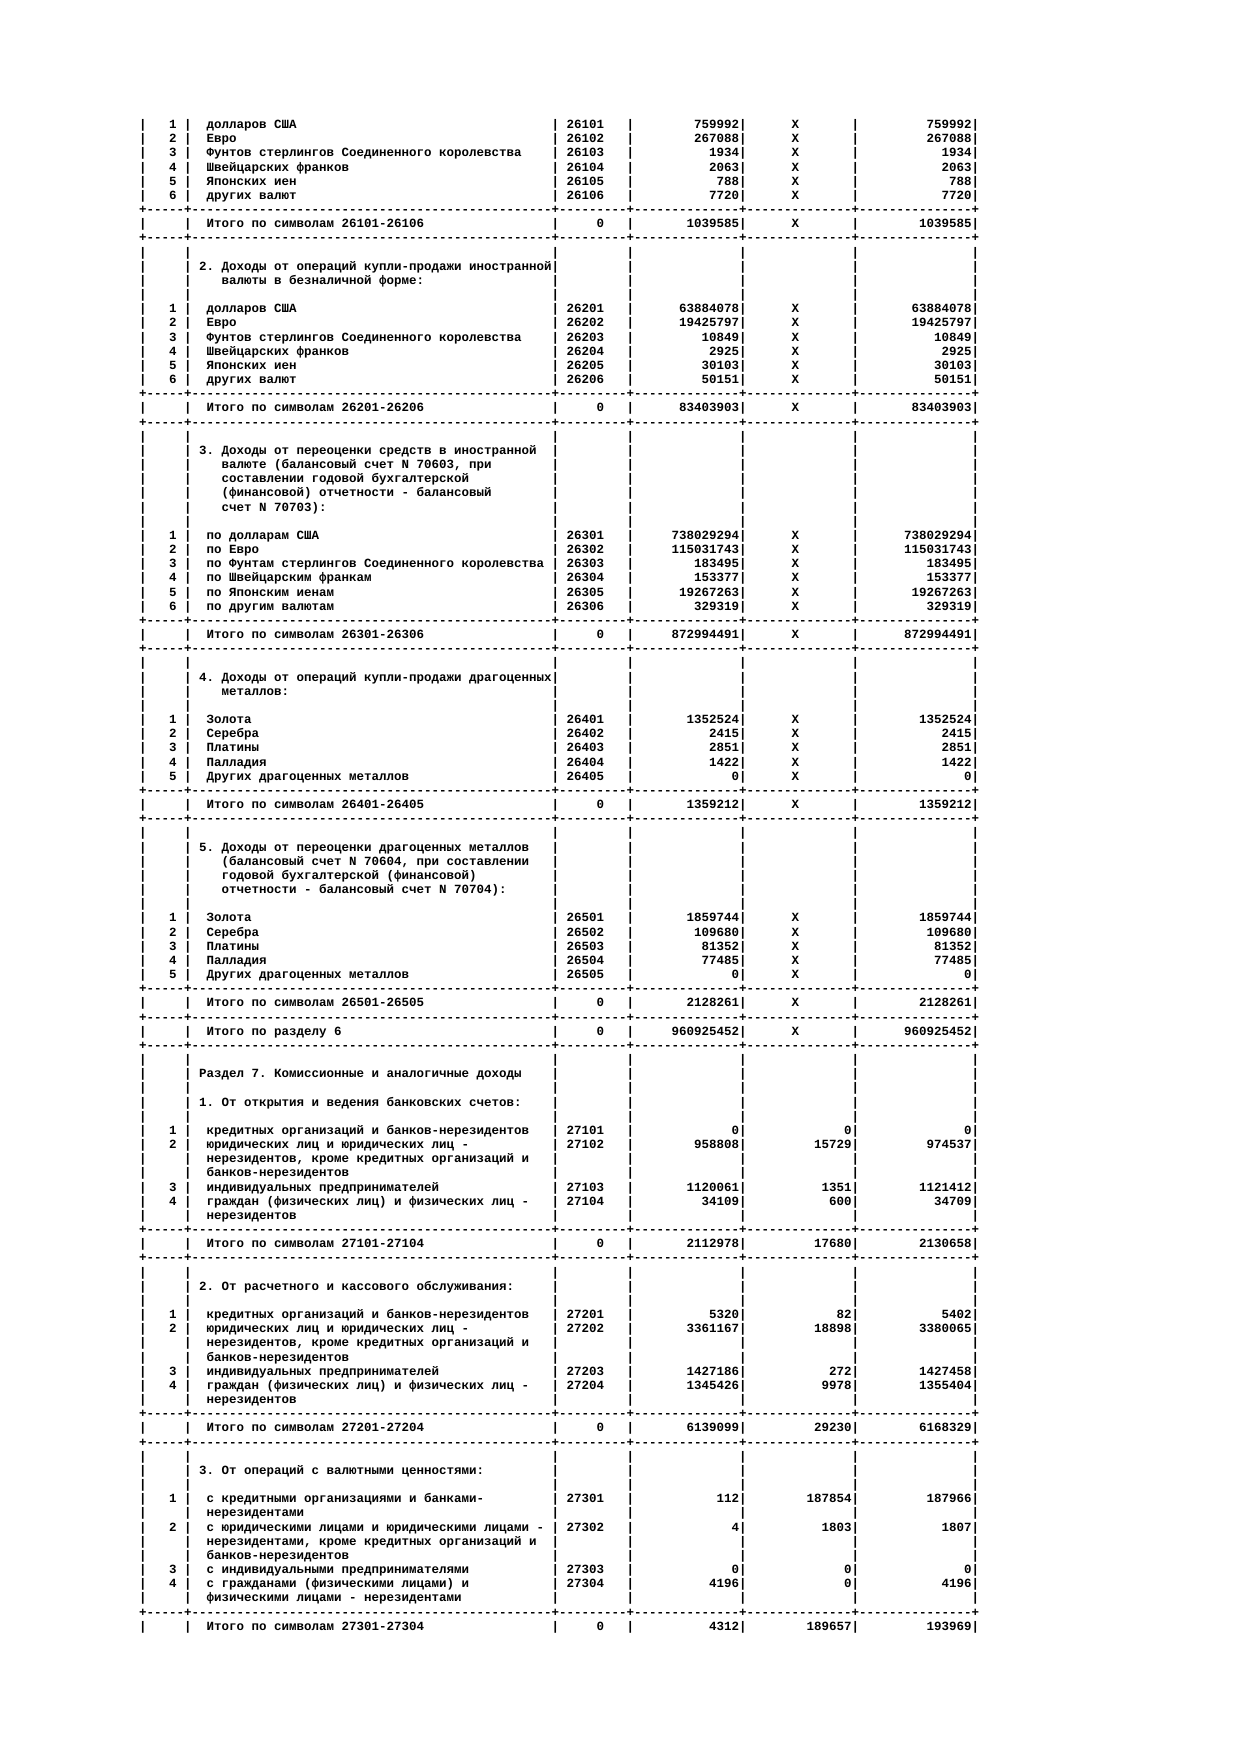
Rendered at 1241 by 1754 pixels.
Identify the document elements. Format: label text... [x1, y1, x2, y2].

text | | нерезидентами, кроме кредитных организаций и | | | | | [139, 1535, 1101, 1549]
text | | Итого по символам 26201-26206 | 0 | 83403903| Х | 83403903| [139, 401, 1101, 416]
text +-----+------------------------------------------------+---------+--------------+--------------+---------------+ [139, 812, 1101, 826]
text | 1 | долларов США | 26201 | 63884078| Х | 63884078| [139, 302, 1101, 316]
text | 4 | Швейцарских франков | 26204 | 2925| Х | 2925| [139, 345, 1101, 359]
text | | 1. От открытия и ведения банковских счетов: | | | | | [139, 1096, 1101, 1110]
text +-----+------------------------------------------------+---------+--------------+--------------+---------------+ [139, 1407, 1101, 1421]
text +-----+------------------------------------------------+---------+--------------+--------------+---------------+ [139, 1251, 1101, 1266]
text | | | | | | | [139, 246, 1101, 260]
text | | Итого по символам 26501-26505 | 0 | 2128261| Х | 2128261| [139, 996, 1101, 1011]
text | | Раздел 7. Комиссионные и аналогичные доходы | | | | | [139, 1067, 1101, 1081]
text | | | | | | | [139, 1294, 1101, 1308]
text | 4 | граждан (физических лиц) и физических лиц - | 27204 | 1345426| 9978| 1355404| [139, 1379, 1101, 1393]
text | | | | | | | [139, 1110, 1101, 1124]
text | | банков-нерезидентов | | | | | [139, 1351, 1101, 1365]
text | | нерезидентами | | | | | [139, 1506, 1101, 1521]
text +-----+------------------------------------------------+---------+--------------+--------------+---------------+ [139, 642, 1101, 656]
text | 2 | юридических лиц и юридических лиц - | 27102 | 958808| 15729| 974537| [139, 1138, 1101, 1152]
text +-----+------------------------------------------------+---------+--------------+--------------+---------------+ [139, 784, 1101, 798]
text | 2 | по Евро | 26302 | 115031743| Х | 115031743| [139, 543, 1101, 557]
text | | счет N 70703): | | | | | [139, 501, 1101, 515]
text | | | | | | | [139, 897, 1101, 911]
text | | Итого по разделу 6 | 0 | 960925452| Х | 960925452| [139, 1025, 1101, 1039]
text | | 2. От расчетного и кассового обслуживания: | | | | | [139, 1280, 1101, 1294]
text | | (балансовый счет N 70604, при составлении | | | | | [139, 855, 1101, 869]
text | 4 | Палладия | 26404 | 1422| Х | 1422| [139, 756, 1101, 770]
text | | | | | | | [139, 1478, 1101, 1492]
text | | 5. Доходы от переоценки драгоценных металлов | | | | | [139, 841, 1101, 855]
text | 2 | Серебра | 26402 | 2415| Х | 2415| [139, 727, 1101, 741]
text | 2 | Евро | 26202 | 19425797| Х | 19425797| [139, 316, 1101, 331]
text | | Итого по символам 26101-26106 | 0 | 1039585| Х | 1039585| [139, 217, 1101, 231]
text | | физическими лицами - нерезидентами | | | | | [139, 1591, 1101, 1606]
text | 6 | других валют | 26206 | 50151| Х | 50151| [139, 373, 1101, 387]
text | | банков-нерезидентов | | | | | [139, 1166, 1101, 1181]
text | 2 | юридических лиц и юридических лиц - | 27202 | 3361167| 18898| 3380065| [139, 1322, 1101, 1336]
text | 1 | Золота | 26401 | 1352524| Х | 1352524| [139, 713, 1101, 727]
text | 4 | по Швейцарским франкам | 26304 | 153377| Х | 153377| [139, 571, 1101, 586]
text +-----+------------------------------------------------+---------+--------------+--------------+---------------+ [139, 614, 1101, 628]
text | 5 | Других драгоценных металлов | 26405 | 0| Х | 0| [139, 770, 1101, 784]
text | 2 | c юридическими лицами и юридическими лицами - | 27302 | 4| 1803| 1807| [139, 1521, 1101, 1535]
text | 5 | Других драгоценных металлов | 26505 | 0| Х | 0| [139, 968, 1101, 982]
text | | валюте (балансовый счет N 70603, при | | | | | [139, 458, 1101, 472]
text | | | | | | | [139, 826, 1101, 841]
text | | валюты в безналичной форме: | | | | | [139, 274, 1101, 288]
text +-----+------------------------------------------------+---------+--------------+--------------+---------------+ [139, 203, 1101, 217]
text | 2 | Евро | 26102 | 267088| Х | 267088| [139, 132, 1101, 146]
text +-----+------------------------------------------------+---------+--------------+--------------+---------------+ [139, 1039, 1101, 1053]
text | | металлов: | | | | | [139, 685, 1101, 699]
text | 1 | кредитных организаций и банков-нерезидентов | 27201 | 5320| 82| 5402| [139, 1308, 1101, 1322]
text | 5 | Японских иен | 26205 | 30103| Х | 30103| [139, 359, 1101, 373]
text | | составлении годовой бухгалтерской | | | | | [139, 472, 1101, 486]
text | | | | | | | [139, 515, 1101, 529]
text | | нерезидентов | | | | | [139, 1209, 1101, 1223]
text | | отчетности - балансовый счет N 70704): | | | | | [139, 883, 1101, 897]
text | 1 | долларов США | 26101 | 759992| Х | 759992| [139, 118, 1101, 132]
text | | Итого по символам 26301-26306 | 0 | 872994491| Х | 872994491| [139, 628, 1101, 642]
text | | банков-нерезидентов | | | | | [139, 1549, 1101, 1563]
text +-----+------------------------------------------------+---------+--------------+--------------+---------------+ [139, 231, 1101, 246]
text +-----+------------------------------------------------+---------+--------------+--------------+---------------+ [139, 1223, 1101, 1237]
text | 1 | Золота | 26501 | 1859744| Х | 1859744| [139, 911, 1101, 926]
text | 3 | Платины | 26403 | 2851| Х | 2851| [139, 741, 1101, 756]
text | 1 | с кредитными организациями и банками- | 27301 | 112| 187854| 187966| [139, 1492, 1101, 1506]
text | 3 | c индивидуальными предпринимателями | 27303 | 0| 0| 0| [139, 1563, 1101, 1577]
text | | 2. Доходы от операций купли-продажи иностранной| | | | | [139, 260, 1101, 274]
text | 1 | кредитных организаций и банков-нерезидентов | 27101 | 0| 0| 0| [139, 1124, 1101, 1138]
text | | 3. От операций с валютными ценностями: | | | | | [139, 1464, 1101, 1478]
text | | | | | | | [139, 1053, 1101, 1067]
text | 4 | Швейцарских франков | 26104 | 2063| Х | 2063| [139, 161, 1101, 175]
text | 5 | Японских иен | 26105 | 788| Х | 788| [139, 175, 1101, 189]
text | | | | | | | [139, 1266, 1101, 1280]
text | | 3. Доходы от переоценки средств в иностранной | | | | | [139, 444, 1101, 458]
text | 2 | Серебра | 26502 | 109680| Х | 109680| [139, 926, 1101, 940]
text | 1 | по долларам США | 26301 | 738029294| Х | 738029294| [139, 529, 1101, 543]
text | | | | | | | [139, 656, 1101, 671]
text | | нерезидентов, кроме кредитных организаций и | | | | | [139, 1336, 1101, 1351]
text | 6 | других валют | 26106 | 7720| Х | 7720| [139, 189, 1101, 203]
text | 3 | индивидуальных предпринимателей | 27103 | 1120061| 1351| 1121412| [139, 1181, 1101, 1195]
text | | | | | | | [139, 1450, 1101, 1464]
text | | Итого по символам 27101-27104 | 0 | 2112978| 17680| 2130658| [139, 1237, 1101, 1251]
text +-----+------------------------------------------------+---------+--------------+--------------+---------------+ [139, 1436, 1101, 1450]
text +-----+------------------------------------------------+---------+--------------+--------------+---------------+ [139, 416, 1101, 430]
text | | | | | | | [139, 699, 1101, 713]
text | | | | | | | [139, 430, 1101, 444]
text | 5 | по Японским иенам | 26305 | 19267263| Х | 19267263| [139, 586, 1101, 600]
text | 3 | Фунтов стерлингов Соединенного королевства | 26103 | 1934| Х | 1934| [139, 146, 1101, 161]
text | | годовой бухгалтерской (финансовой) | | | | | [139, 869, 1101, 883]
text +-----+------------------------------------------------+---------+--------------+--------------+---------------+ [139, 1011, 1101, 1025]
text | 4 | граждан (физических лиц) и физических лиц - | 27104 | 34109| 600| 34709| [139, 1195, 1101, 1209]
text | | Итого по символам 26401-26405 | 0 | 1359212| Х | 1359212| [139, 798, 1101, 812]
text | | нерезидентов | | | | | [139, 1393, 1101, 1407]
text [139, 1606, 1101, 1620]
text | | 4. Доходы от операций купли-продажи драгоценных| | | | | [139, 671, 1101, 685]
text | | нерезидентов, кроме кредитных организаций и | | | | | [139, 1152, 1101, 1166]
text | 3 | Платины | 26503 | 81352| Х | 81352| [139, 940, 1101, 954]
text | 3 | Фунтов стерлингов Соединенного королевства | 26203 | 10849| Х | 10849| [139, 331, 1101, 345]
text | | Итого по символам 27201-27204 | 0 | 6139099| 29230| 6168329| [139, 1421, 1101, 1436]
text | 3 | индивидуальных предпринимателей | 27203 | 1427186| 272| 1427458| [139, 1365, 1101, 1379]
text | 3 | по Фунтам стерлингов Соединенного королевства | 26303 | 183495| Х | 183495| [139, 557, 1101, 571]
text | | Итого по символам 27301-27304 | 0 | 4312| 189657| 193969| [139, 1620, 1101, 1634]
text | 6 | по другим валютам | 26306 | 329319| Х | 329319| [139, 600, 1101, 614]
text | 4 | Палладия | 26504 | 77485| Х | 77485| [139, 954, 1101, 968]
text | | (финансовой) отчетности - балансовый | | | | | [139, 486, 1101, 501]
text | | | | | | | [139, 1081, 1101, 1096]
text +-----+------------------------------------------------+---------+--------------+--------------+---------------+ [139, 982, 1101, 996]
text | 4 | c гражданами (физическими лицами) и | 27304 | 4196| 0| 4196| [139, 1577, 1101, 1591]
text | | | | | | | [139, 288, 1101, 302]
text +-----+------------------------------------------------+---------+--------------+--------------+---------------+ [139, 387, 1101, 401]
